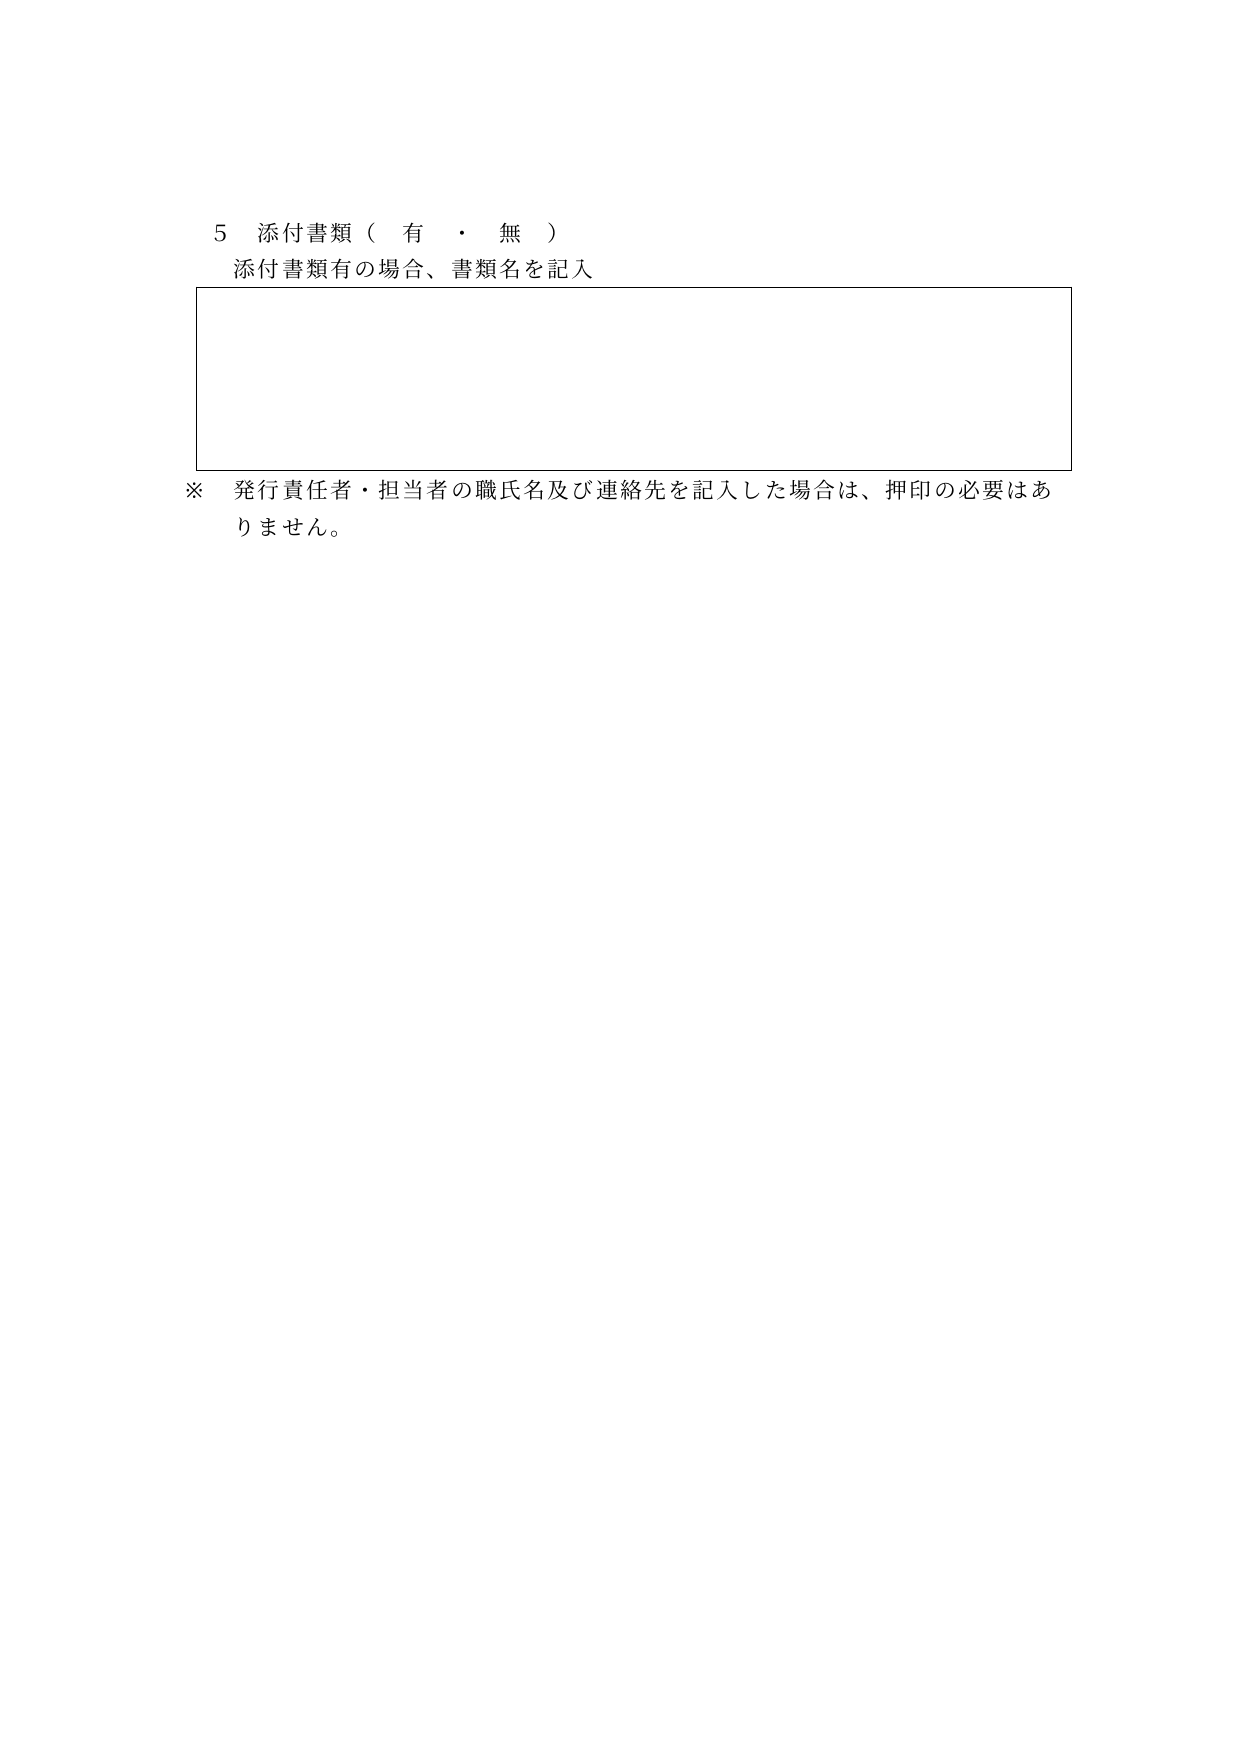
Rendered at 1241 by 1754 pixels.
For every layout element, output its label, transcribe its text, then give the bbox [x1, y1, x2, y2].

list 発行責任者・担当者の職氏名及び連絡先を記入した場合は、押印の必要はありません。 [185, 471, 1055, 544]
table_header [197, 288, 1071, 470]
text 添付書類有の場合、書類名を記入 [185, 250, 1055, 287]
text ５ 添付書類（ 有 ・ 無 ） [185, 214, 1055, 250]
